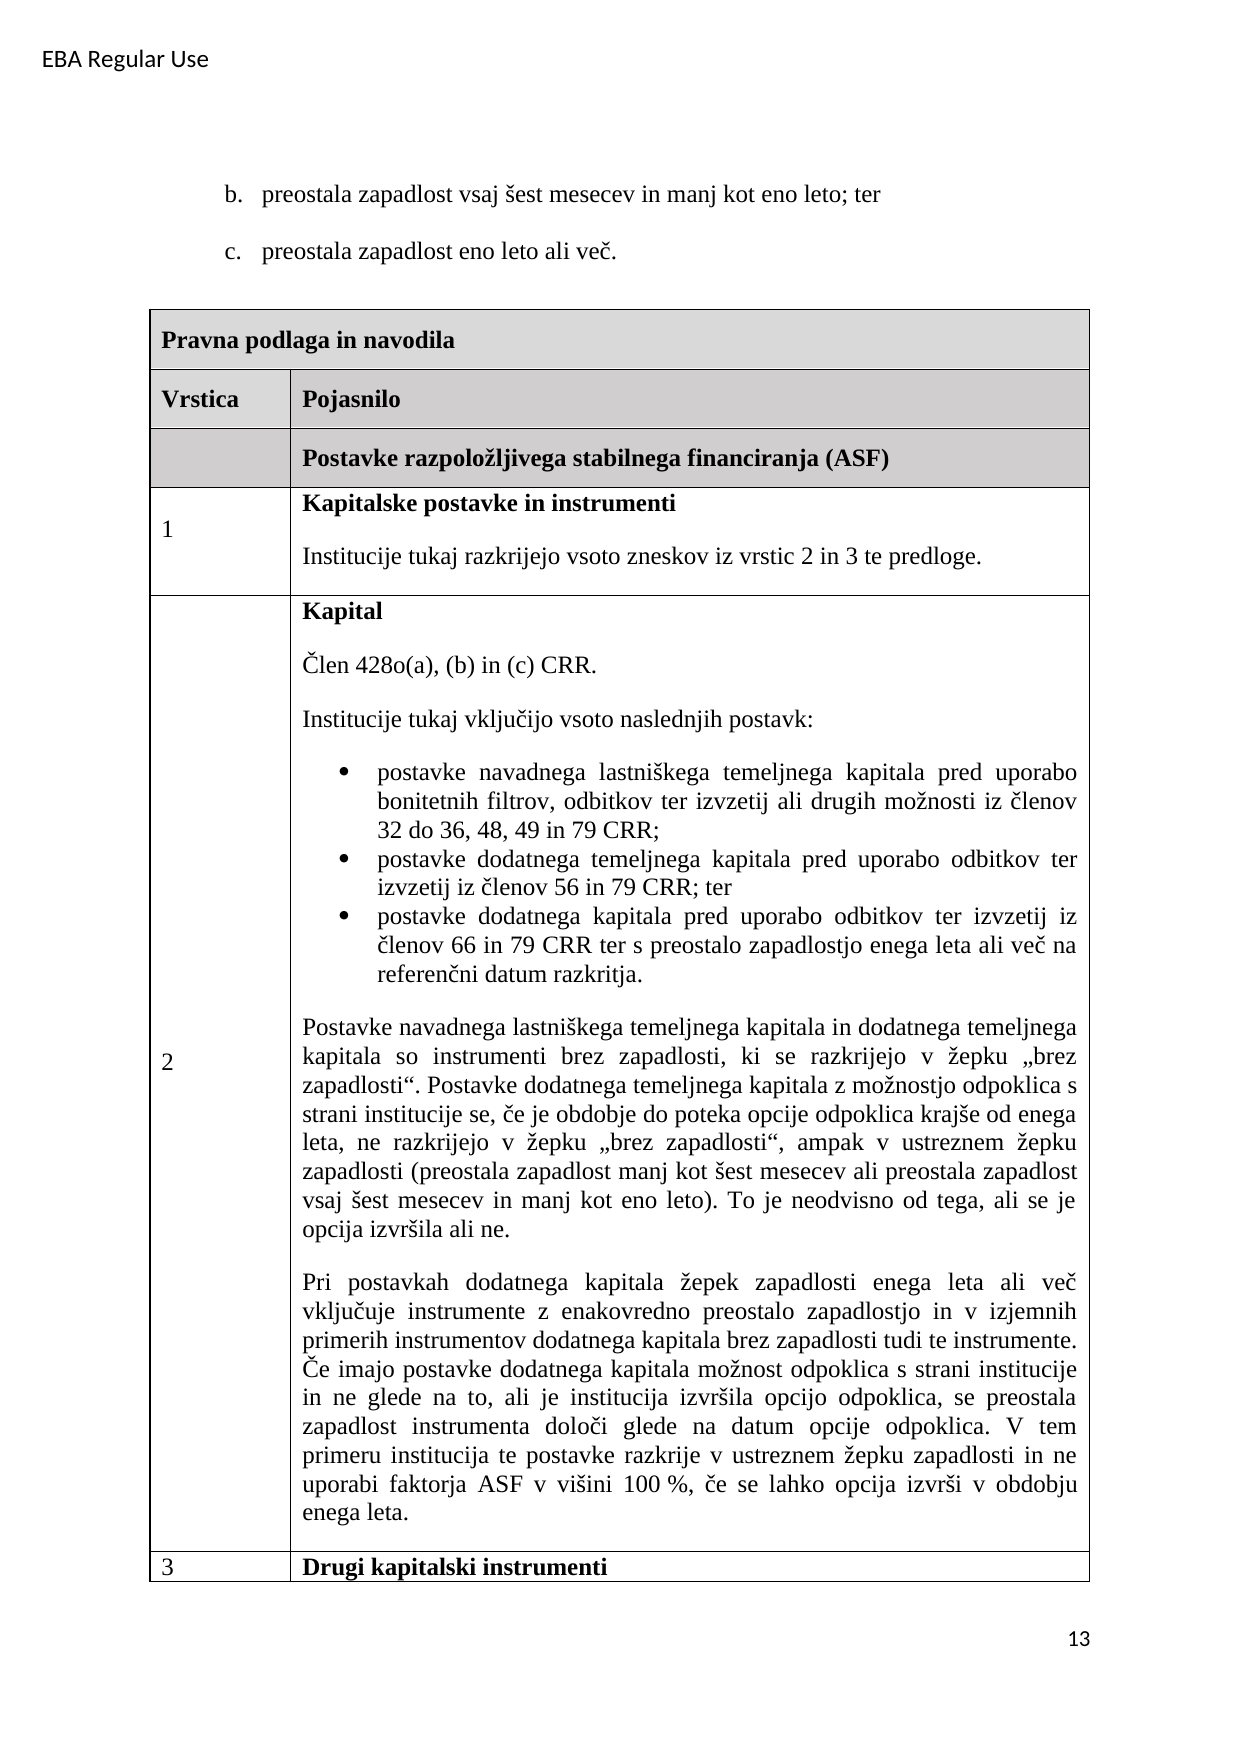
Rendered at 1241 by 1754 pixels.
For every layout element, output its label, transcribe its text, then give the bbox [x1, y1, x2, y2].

table_header Pravna podlaga in navodila [151, 310, 1089, 368]
table_cell 1 [151, 488, 290, 595]
table_cell Postavke razpoložljivega stabilnega financiranja (ASF) [291, 429, 1089, 487]
table_cell [151, 429, 290, 487]
table_cell 3 [151, 1552, 290, 1581]
table_cell Kapitalske postavke in instrumenti Institucije tukaj razkrijejo vsoto zneskov iz vrstic 2 in 3 te predloge. [291, 488, 1089, 595]
table_cell Vrstica [151, 370, 290, 427]
list preostala zapadlost vsaj šest mesecev in manj kot eno leto; ter [224, 179, 1090, 207]
list preostala zapadlost eno leto ali več. [224, 236, 1090, 265]
table_cell 2 [151, 596, 290, 1551]
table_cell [291, 1552, 1089, 1581]
table_cell Pojasnilo [291, 370, 1089, 427]
table_cell Kapital Člen 428o(a), (b) in (c) CRR. Institucije tukaj vključijo vsoto naslednjih postavk: postavke navadnega lastniškega temeljnega kapitala pred uporabo bonitetnih filtrov, odbitkov ter izvzetij ali drugih možnosti iz členov 32 do 36, 48, 49 in 79 CRR; postavke dodatnega temeljnega kapitala pred uporabo odbitkov ter izvzetij iz členov 56 in 79 CRR; ter postavke dodatnega kapitala pred uporabo odbitkov ter izvzetij iz členov 66 in 79 CRR ter s preostalo zapadlostjo enega leta ali več na referenčni datum razkritja. Postavke navadnega lastniškega temeljnega kapitala in dodatnega temeljnega kapitala so instrumenti brez zapadlosti, ki se razkrijejo v žepku „brez zapadlosti“. Postavke dodatnega temeljnega kapitala z možnostjo odpoklica s strani institucije se, če je obdobje do poteka opcije odpoklica krajše od enega leta, ne razkrijejo v žepku „brez zapadlosti“, ampak v ustreznem žepku zapadlosti (preostala zapadlost manj kot šest mesecev ali preostala zapadlost vsaj šest mesecev in manj kot eno leto). To je neodvisno od tega, ali se je opcija izvršila ali ne. Pri postavkah dodatnega kapitala žepek zapadlosti enega leta ali več vključuje instrumente z enakovredno preostalo zapadlostjo in v izjemnih primerih instrumentov dodatnega kapitala brez zapadlosti tudi te instrumente. Če imajo postavke dodatnega kapitala možnost odpoklica s strani institucije in ne glede na to, ali je institucija izvršila opcijo odpoklica, se preostala zapadlost instrumenta določi glede na datum opcije odpoklica. V tem primeru institucija te postavke razkrije v ustreznem žepku zapadlosti in ne uporabi faktorja ASF v višini 100 %, če se lahko opcija izvrši v obdobju enega leta. [291, 596, 1089, 1551]
